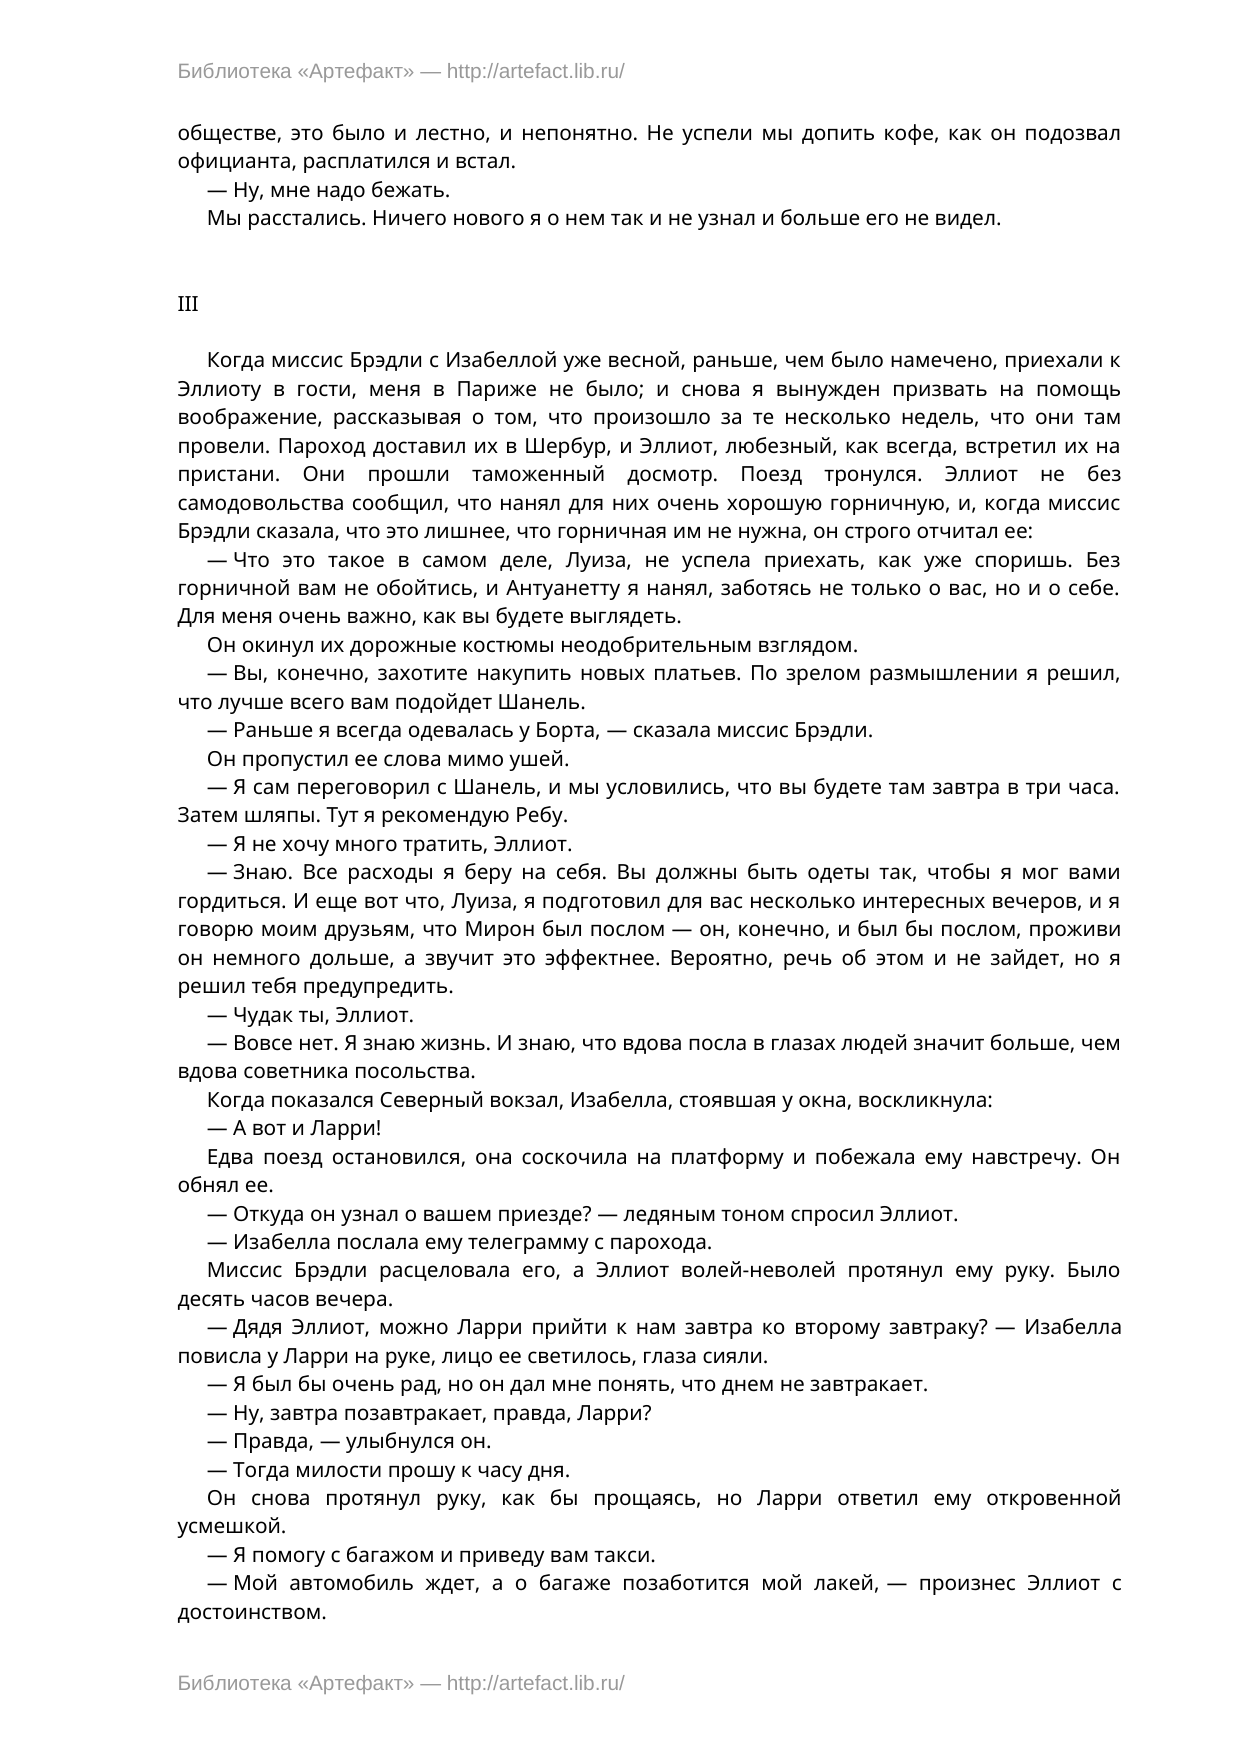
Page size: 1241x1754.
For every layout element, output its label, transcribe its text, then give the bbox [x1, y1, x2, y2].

text Он пропустил ее слова мимо ушей. [177, 744, 1122, 772]
text — Ну, мне надо бежать. [177, 175, 1122, 203]
text — Ну, завтра позавтракает, правда, Ларри? [177, 1398, 1122, 1426]
subtitle III [177, 289, 1122, 317]
text — Я сам переговорил с Шанель, и мы условились, что вы будете там завтра в три часа. Затем шляпы. Тут я рекомендую Ребу. [177, 772, 1122, 829]
text — Мой автомобиль ждет, а о багаже позаботится мой лакей, — произнес Эллиот с достоинством. [177, 1568, 1122, 1625]
text — Изабелла послала ему телеграмму с парохода. [177, 1227, 1122, 1256]
text — Раньше я всегда одевалась у Борта, — сказала миссис Брэдли. [177, 715, 1122, 744]
text — Знаю. Все расходы я беру на себя. Вы должны быть одеты так, чтобы я мог вами гордиться. И еще вот что, Луиза, я подготовил для вас несколько интересных вечеров, и я говорю моим друзьям, что Мирон был послом — он, конечно, и был бы послом, проживи он немного дольше, а звучит это эффектнее. Вероятно, речь об этом и не зайдет, но я решил тебя предупредить. [177, 857, 1122, 1000]
text — Откуда он узнал о вашем приезде? — ледяным тоном спросил Эллиот. [177, 1199, 1122, 1227]
text Едва поезд остановился, она соскочила на платформу и побежала ему навстречу. Он обнял ее. [177, 1142, 1122, 1199]
text Когда миссис Брэдли с Изабеллой уже весной, раньше, чем было намечено, приехали к Эллиоту в гости, меня в Париже не было; и снова я вынужден призвать на помощь воображение, рассказывая о том, что произошло за те несколько недель, что они там провели. Пароход доставил их в Шербур, и Эллиот, любезный, как всегда, встретил их на пристани. Они прошли таможенный досмотр. Поезд тронулся. Эллиот не без самодовольства сообщил, что нанял для них очень хорошую горничную, и, когда миссис Брэдли сказала, что это лишнее, что горничная им не нужна, он строго отчитал ее: [177, 346, 1122, 545]
text — А вот и Ларри! [177, 1113, 1122, 1142]
text — Вы, конечно, захотите накупить новых платьев. По зрелом размышлении я решил, что лучше всего вам подойдет Шанель. [177, 658, 1122, 715]
text Он окинул их дорожные костюмы неодобрительным взглядом. [177, 630, 1122, 658]
text — Чудак ты, Эллиот. [177, 1000, 1122, 1028]
text — Я не хочу много тратить, Эллиот. [177, 829, 1122, 857]
text Мы расстались. Ничего нового я о нем так и не узнал и больше его не видел. [177, 203, 1122, 232]
text Он снова протянул руку, как бы прощаясь, но Ларри ответил ему откровенной усмешкой. [177, 1483, 1122, 1540]
text — Вовсе нет. Я знаю жизнь. И знаю, что вдова посла в глазах людей значит больше, чем вдова советника посольства. [177, 1028, 1122, 1085]
text — Правда, — улыбнулся он. [177, 1426, 1122, 1455]
text — Что это такое в самом деле, Луиза, не успела приехать, как уже споришь. Без горничной вам не обойтись, и Антуанетту я нанял, заботясь не только о вас, но и о себе. Для меня очень важно, как вы будете выглядеть. [177, 545, 1122, 630]
text Миссис Брэдли расцеловала его, а Эллиот волей-неволей протянул ему руку. Было десять часов вечера. [177, 1256, 1122, 1312]
text — Тогда милости прошу к часу дня. [177, 1455, 1122, 1483]
text — Дядя Эллиот, можно Ларри прийти к нам завтра ко второму завтраку? — Изабелла повисла у Ларри на руке, лицо ее светилось, глаза сияли. [177, 1312, 1122, 1369]
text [177, 118, 1122, 175]
text Когда показался Северный вокзал, Изабелла, стоявшая у окна, воскликнула: [177, 1085, 1122, 1113]
text — Я был бы очень рад, но он дал мне понять, что днем не завтракает. [177, 1369, 1122, 1398]
text — Я помогу с багажом и приведу вам такси. [177, 1540, 1122, 1568]
